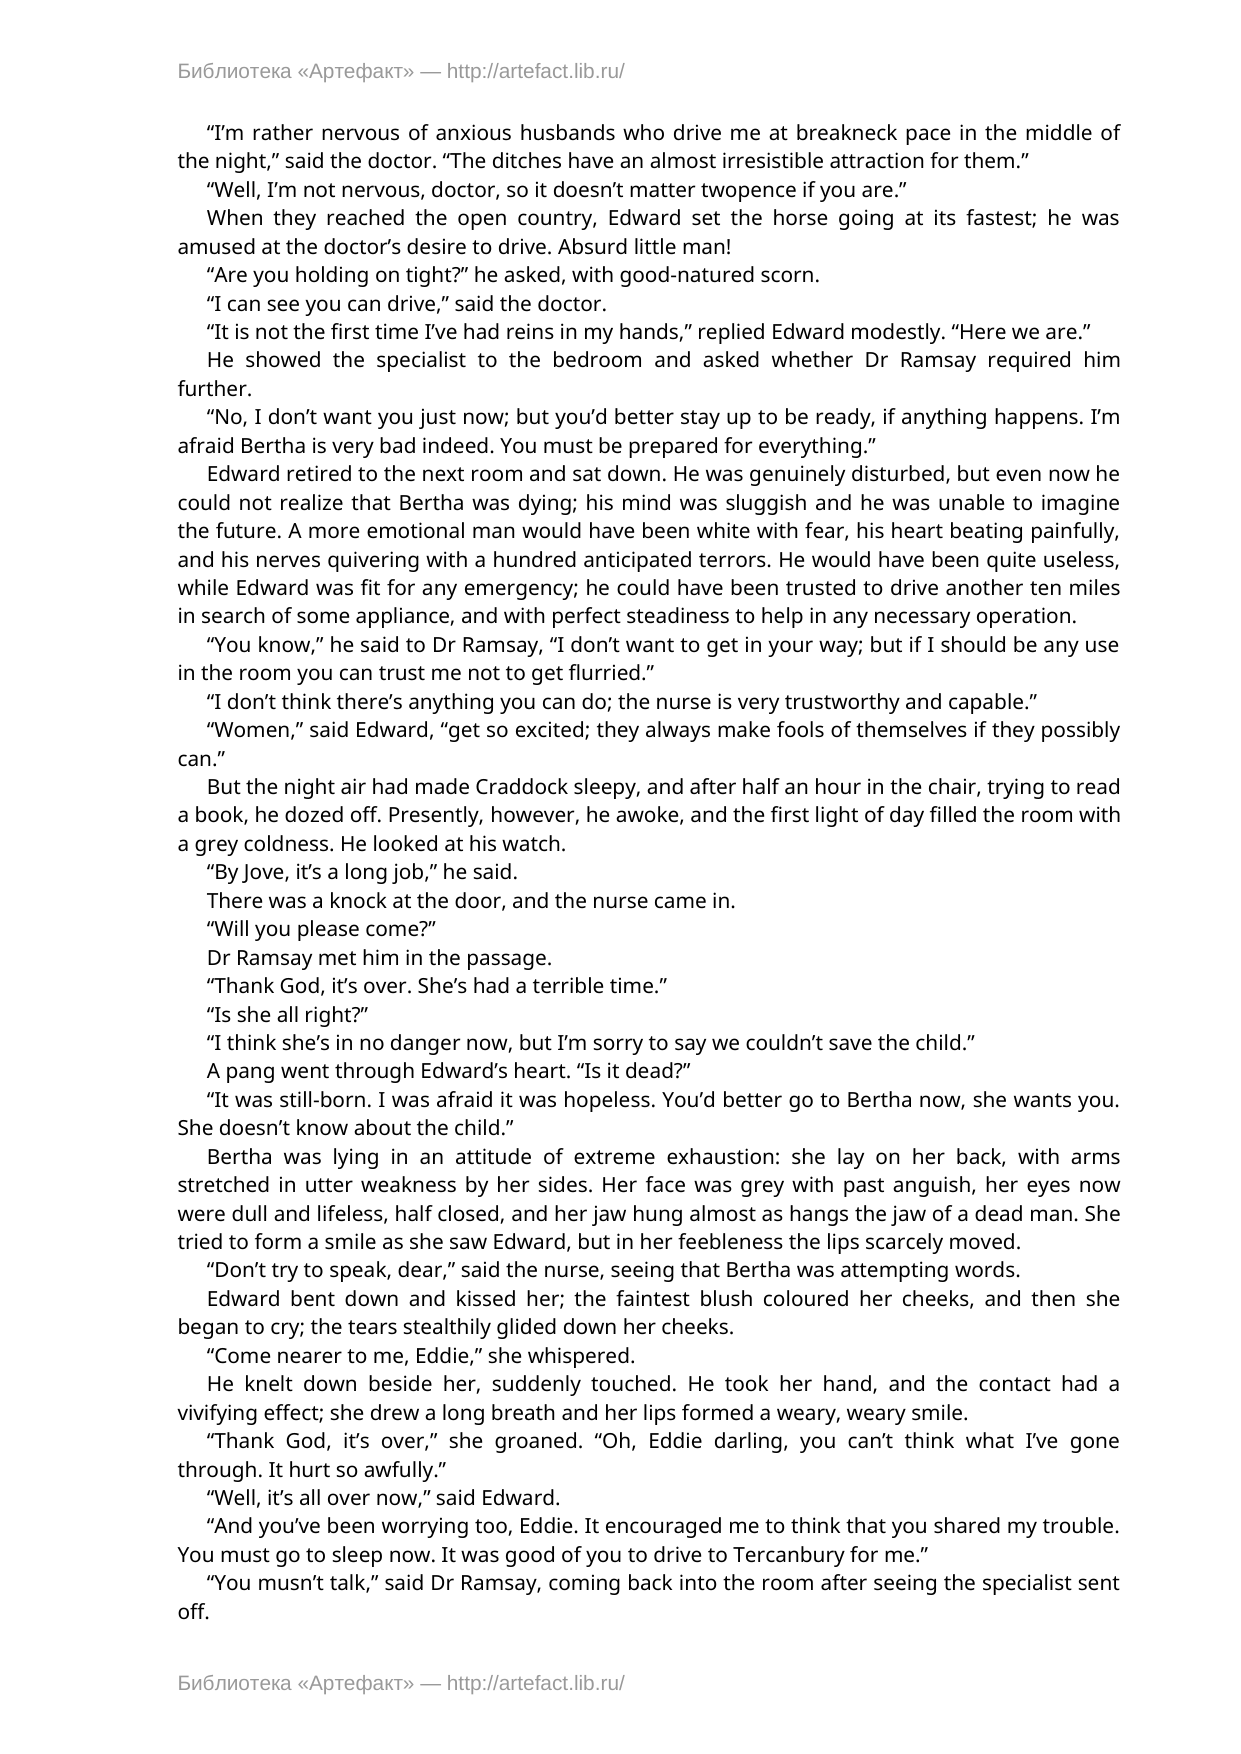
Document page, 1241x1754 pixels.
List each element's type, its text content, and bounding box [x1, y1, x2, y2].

text “Don’t try to speak, dear,” said the nurse, seeing that Bertha was attempting words. [177, 1256, 1122, 1284]
text “Will you please come?” [177, 914, 1122, 943]
text Edward bent down and kissed her; the faintest blush coloured her cheeks, and then she began to cry; the tears stealthily glided down her cheeks. [177, 1284, 1122, 1341]
text “Are you holding on tight?” he asked, with good-natured scorn. [177, 260, 1122, 289]
text “Well, I’m not nervous, doctor, so it doesn’t matter twopence if you are.” [177, 175, 1122, 203]
text A pang went through Edward’s heart. “Is it dead?” [177, 1057, 1122, 1085]
text “I’m rather nervous of anxious husbands who drive me at breakneck pace in the middle of the night,” said the doctor. “The ditches have an almost irresistible attraction for them.” [177, 118, 1122, 175]
text There was a knock at the door, and the nurse came in. [177, 886, 1122, 914]
text He showed the specialist to the bedroom and asked whether Dr Ramsay required him further. [177, 346, 1122, 402]
text “I can see you can drive,” said the doctor. [177, 289, 1122, 317]
text When they reached the open country, Edward set the horse going at its fastest; he was amused at the doctor’s desire to drive. Absurd little man! [177, 203, 1122, 260]
text “No, I don’t want you just now; but you’d better stay up to be ready, if anything happens. I’m afraid Bertha is very bad indeed. You must be prepared for everything.” [177, 402, 1122, 459]
text “It was still-born. I was afraid it was hopeless. You’d better go to Bertha now, she wants you. She doesn’t know about the child.” [177, 1085, 1122, 1142]
text “You musn’t talk,” said Dr Ramsay, coming back into the room after seeing the specialist sent off. [177, 1568, 1122, 1625]
text “You know,” he said to Dr Ramsay, “I don’t want to get in your way; but if I should be any use in the room you can trust me not to get flurried.” [177, 630, 1122, 687]
text He knelt down beside her, suddenly touched. He took her hand, and the contact had a vivifying effect; she drew a long breath and her lips formed a weary, weary smile. [177, 1369, 1122, 1426]
text But the night air had made Craddock sleepy, and after half an hour in the chair, trying to read a book, he dozed off. Presently, however, he awoke, and the first light of day filled the room with a grey coldness. He looked at his watch. [177, 772, 1122, 857]
text “Thank God, it’s over,” she groaned. “Oh, Eddie darling, you can’t think what I’ve gone through. It hurt so awfully.” [177, 1426, 1122, 1483]
text “I don’t think there’s anything you can do; the nurse is very trustworthy and capable.” [177, 687, 1122, 715]
text “Well, it’s all over now,” said Edward. [177, 1483, 1122, 1512]
text “Thank God, it’s over. She’s had a terrible time.” [177, 971, 1122, 1000]
text Edward retired to the next room and sat down. He was genuinely disturbed, but even now he could not realize that Bertha was dying; his mind was sluggish and he was unable to imagine the future. A more emotional man would have been white with fear, his heart beating painfully, and his nerves quivering with a hundred anticipated terrors. He would have been quite useless, while Edward was fit for any emergency; he could have been trusted to drive another ten miles in search of some appliance, and with perfect steadiness to help in any necessary operation. [177, 459, 1122, 630]
text “And you’ve been worrying too, Eddie. It encouraged me to think that you shared my trouble. You must go to sleep now. It was good of you to drive to Tercanbury for me.” [177, 1512, 1122, 1568]
text “Is she all right?” [177, 1000, 1122, 1028]
text “I think she’s in no danger now, but I’m sorry to say we couldn’t save the child.” [177, 1028, 1122, 1057]
text Bertha was lying in an attitude of extreme exhaustion: she lay on her back, with arms stretched in utter weakness by her sides. Her face was grey with past anguish, her eyes now were dull and lifeless, half closed, and her jaw hung almost as hangs the jaw of a dead man. She tried to form a smile as she saw Edward, but in her feebleness the lips scarcely moved. [177, 1142, 1122, 1256]
text “Come nearer to me, Eddie,” she whispered. [177, 1341, 1122, 1369]
text “By Jove, it’s a long job,” he said. [177, 857, 1122, 886]
text “Women,” said Edward, “get so excited; they always make fools of themselves if they possibly can.” [177, 715, 1122, 772]
text Dr Ramsay met him in the passage. [177, 943, 1122, 971]
text “It is not the first time I’ve had reins in my hands,” replied Edward modestly. “Here we are.” [177, 317, 1122, 346]
